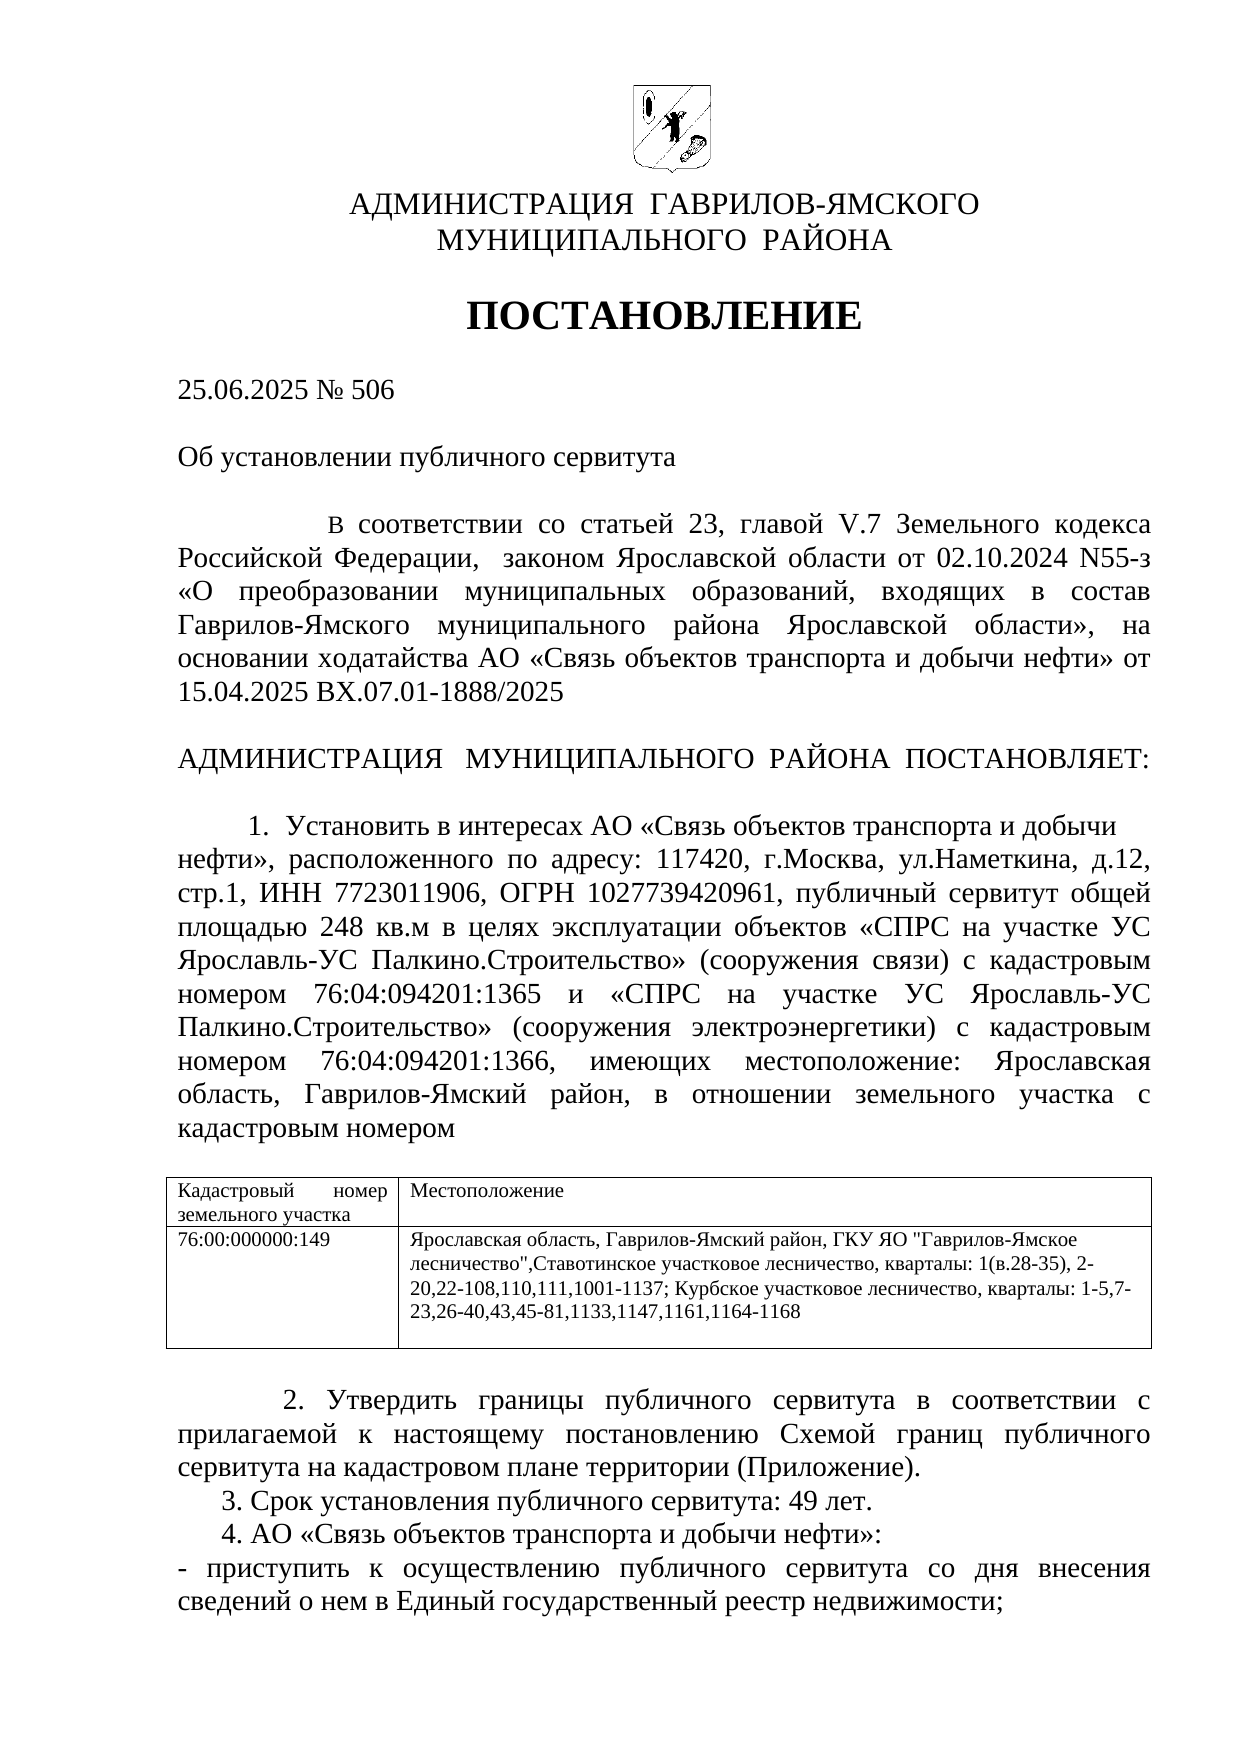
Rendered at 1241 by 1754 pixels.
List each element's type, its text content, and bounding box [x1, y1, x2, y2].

text 25.06.2025 № 506 [177, 372, 1152, 406]
text ПОСТАНОВЛЕНИЕ [177, 291, 1152, 338]
text 2. Утвердить границы публичного сервитута в соответствии с прилагаемой к настоящему постановлению Схемой границ публичного сервитута на кадастровом плане территории (Приложение). [177, 1382, 1152, 1483]
table_cell 76:00:000000:149 [167, 1227, 398, 1348]
text АДМИНИСТРАЦИЯ МУНИЦИПАЛЬНОГО РАЙОНА ПОСТАНОВЛЯЕТ: [177, 741, 1152, 774]
text МУНИЦИПАЛЬНОГО РАЙОНА [177, 221, 1152, 257]
text нефти», расположенного по адресу: 117420, г.Москва, ул.Наметкина, д.12, стр.1, ИНН 7723011906, ОГРН 1027739420961, публичный сервитут общей площадью 248 кв.м в целях эксплуатации объектов «СПРС на участке УС Ярославль-УС Палкино.Строительство» (сооружения связи) с кадастровым номером 76:04:094201:1365 и «СПРС на участке УС Ярославль-УС Палкино.Строительство» (сооружения электроэнергетики) с кадастровым номером 76:04:094201:1366, имеющих местоположение: Ярославская область, Гаврилов-Ямский район, в отношении земельного участка с кадастровым номером [177, 842, 1152, 1143]
table_cell Ярославская область, Гаврилов-Ямский район, ГКУ ЯО "Гаврилов-Ямское лесничество",Ставотинское участковое лесничество, кварталы: 1(в.28-35), 2-20,22-108,110,111,1001-1137; Курбское участковое лесничество, кварталы: 1-5,7-23,26-40,43,45-81,1133,1147,1161,1164-1168 [399, 1227, 1151, 1348]
text В соответствии со статьей 23, главой V.7 Земельного кодекса Российской Федерации, законом Ярославской области от 02.10.2024 N55-з «О преобразовании муниципальных образований, входящих в состав Гаврилов-Ямского муниципального района Ярославской области», на основании ходатайства АО «Связь объектов транспорта и добычи нефти» от 15.04.2025 ВХ.07.01-1888/2025 [177, 506, 1152, 707]
text 3. Срок установления публичного сервитута: 49 лет. [177, 1483, 1152, 1516]
table_header Местоположение [399, 1178, 1151, 1226]
list Установить в интересах АО «Связь объектов транспорта и добычи [247, 808, 1152, 842]
table_header Кадастровый номер земельного участка [167, 1178, 398, 1226]
text Об установлении публичного сервитута [177, 439, 1152, 473]
picture [633, 85, 711, 173]
text 4. АО «Связь объектов транспорта и добычи нефти»: [177, 1516, 1152, 1550]
text - приступить к осуществлению публичного сервитута со дня внесения сведений о нем в Единый государственный реестр недвижимости; [177, 1550, 1152, 1617]
text АДМИНИСТРАЦИЯ ГАВРИЛОВ-ЯМСКОГО [177, 185, 1152, 221]
